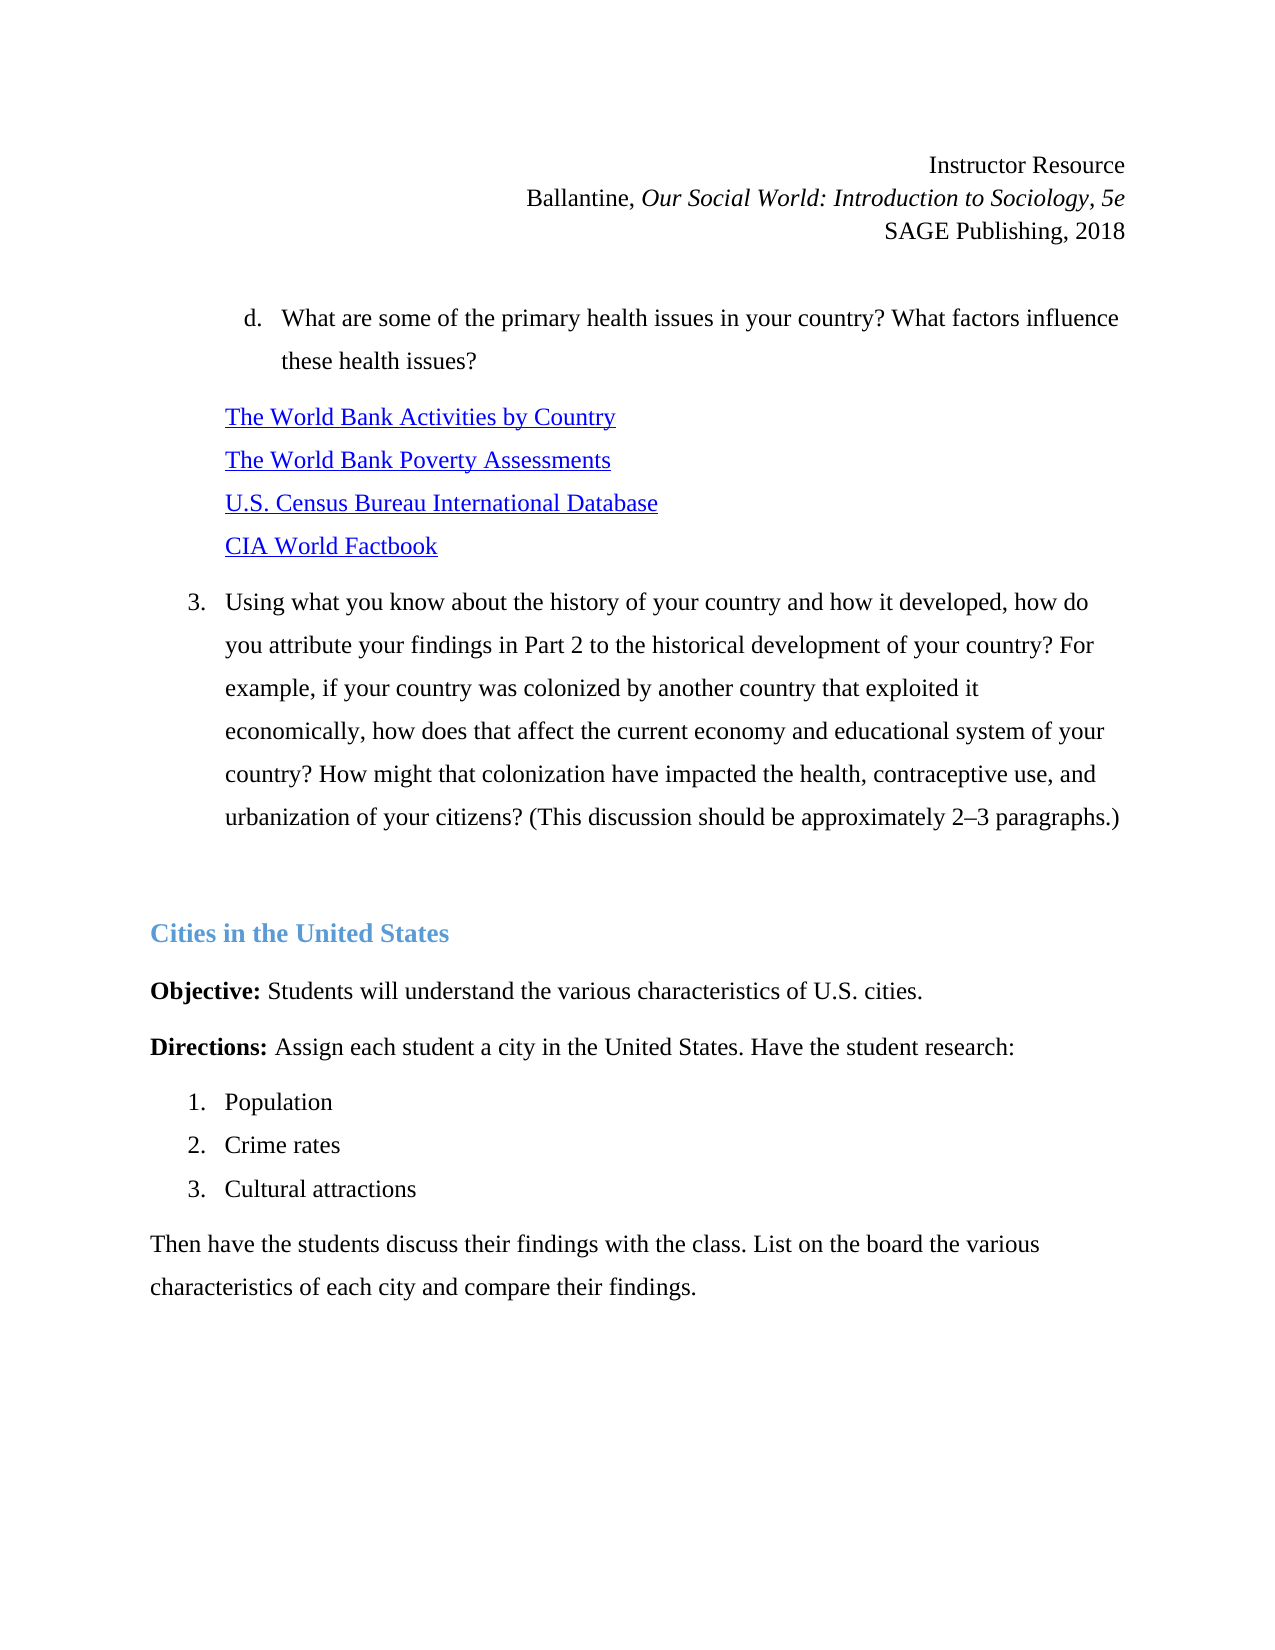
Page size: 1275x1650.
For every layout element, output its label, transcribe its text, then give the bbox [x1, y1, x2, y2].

text Then have the students discuss their findings with the class. List on the board the various characteristics of each city and compare their findings. [150, 1229, 1125, 1301]
list What are some of the primary health issues in your country? What factors influence these health issues? [244, 303, 1125, 375]
text The World Bank Activities by Country [225, 402, 1125, 430]
subtitle Cities in the United States [150, 917, 1125, 948]
text CIA World Factbook [225, 531, 1125, 560]
text Objective: Students will understand the various characteristics of U.S. cities. [150, 976, 1125, 1005]
text The World Bank Poverty Assessments [225, 445, 1125, 473]
list Using what you know about the history of your country and how it developed, how do you attribute your findings in Part 2 to the historical development of your country? For example, if your country was colonized by another country that exploited it economically, how does that affect the current economy and educational system of your country? How might that colonization have impacted the health, contraceptive use, and urbanization of your citizens? (This discussion should be approximately 2–3 paragraphs.) [187, 587, 1125, 831]
list Population [187, 1087, 1125, 1116]
list Crime rates [187, 1131, 1125, 1159]
text U.S. Census Bureau International Database [225, 488, 1125, 517]
list Cultural attractions [187, 1174, 1125, 1202]
text Directions: Assign each student a city in the United States. Have the student research: [150, 1032, 1125, 1061]
